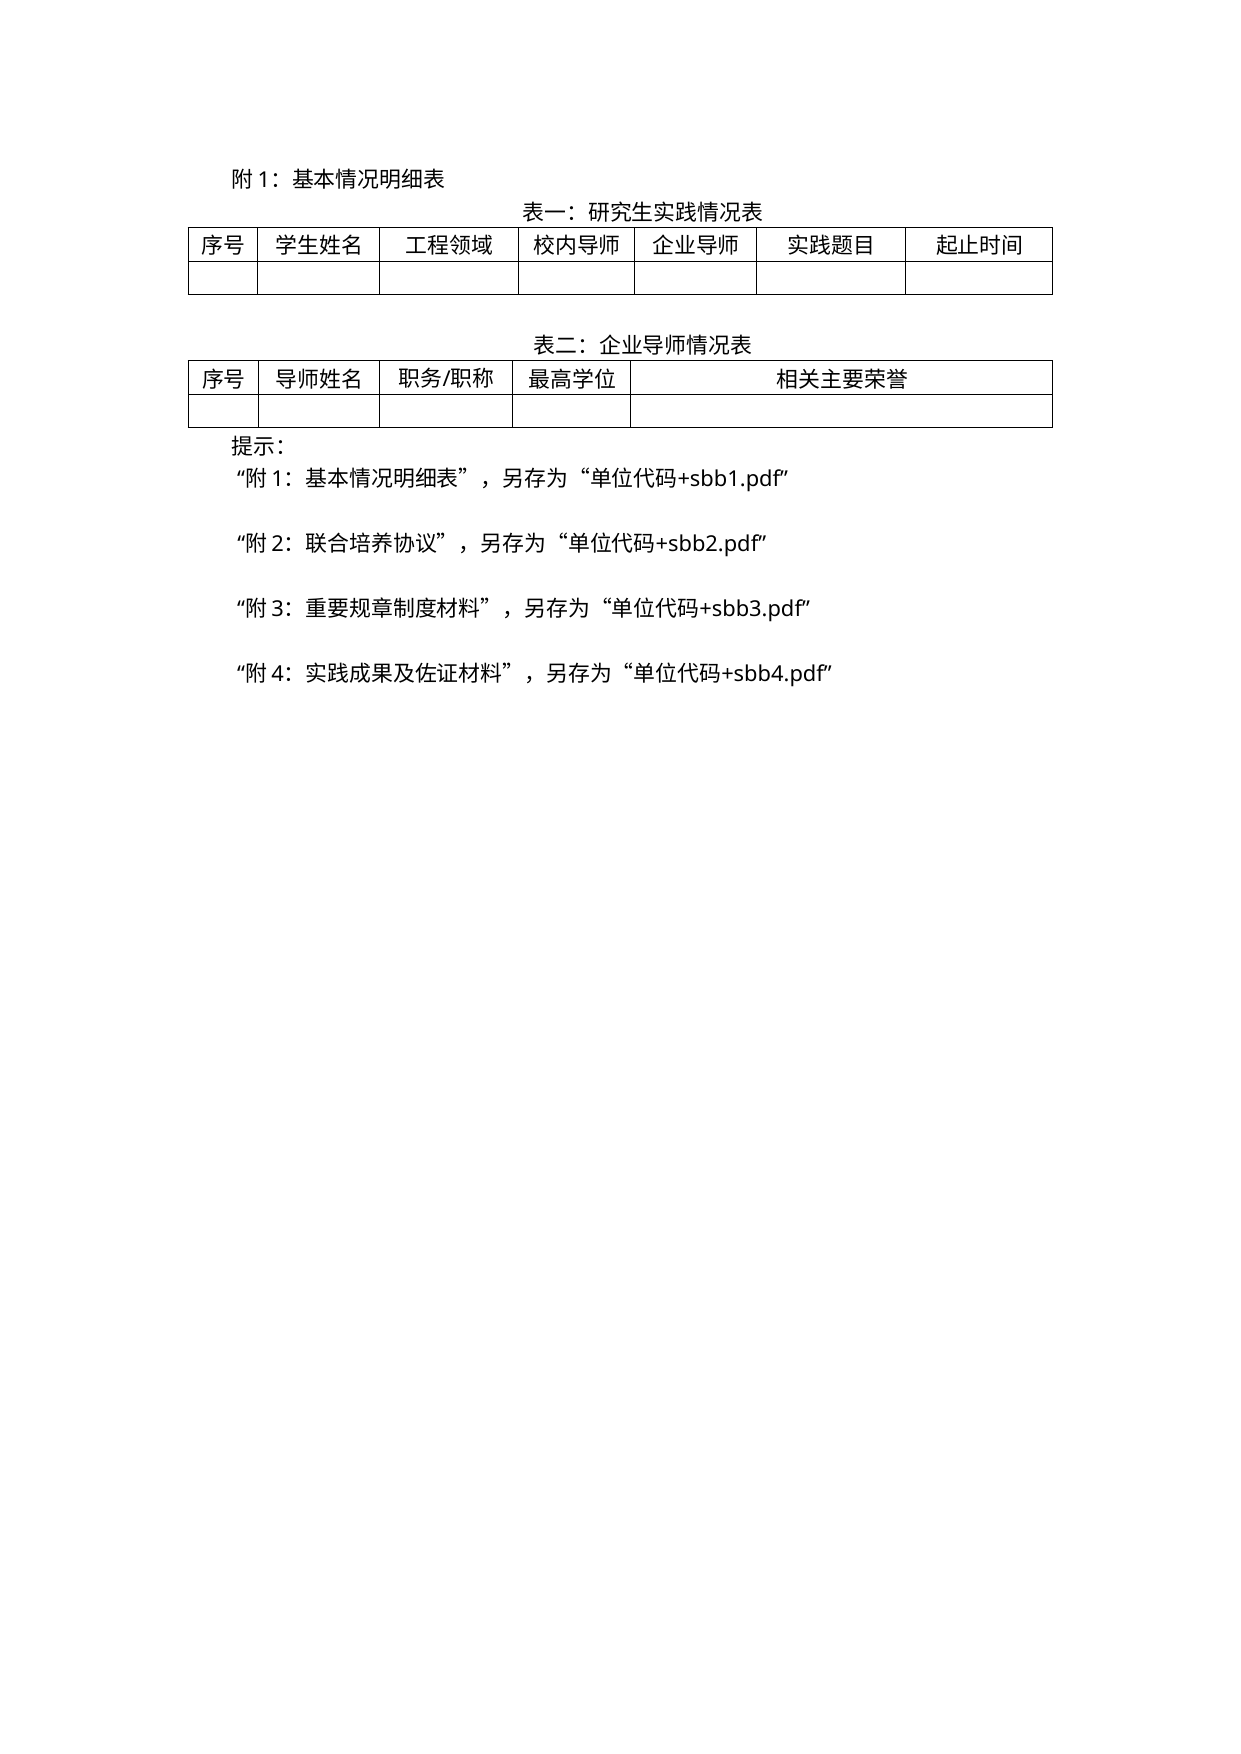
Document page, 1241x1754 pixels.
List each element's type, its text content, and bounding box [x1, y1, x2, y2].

table_header 工程领域 [380, 228, 518, 261]
table_header 序号 [189, 361, 258, 394]
table_cell [906, 262, 1052, 294]
table_cell [258, 262, 379, 294]
table_header 实践题目 [757, 228, 905, 261]
table_cell [380, 262, 518, 294]
text “附2：联合培养协议”，另存为“单位代码+sbb2.pdf” [187, 526, 1054, 558]
text 表二：企业导师情况表 [187, 328, 1054, 360]
table_header 最高学位 [513, 361, 630, 394]
text “附1：基本情况明细表”，另存为“单位代码+sbb1.pdf” [187, 461, 1054, 493]
table_header 企业导师 [635, 228, 756, 261]
table_cell [635, 262, 756, 294]
text “附4：实践成果及佐证材料”，另存为“单位代码+sbb4.pdf” [187, 656, 1054, 688]
table_header 序号 [189, 228, 257, 261]
text 提示： [187, 428, 1054, 461]
table_header 校内导师 [519, 228, 634, 261]
table_cell [259, 395, 379, 427]
table_cell [513, 395, 630, 427]
table_header 职务/职称 [380, 361, 512, 394]
table_cell [631, 395, 1052, 427]
text 表一：研究生实践情况表 [187, 194, 1054, 227]
table_cell [189, 395, 258, 427]
table_cell [380, 395, 512, 427]
text “附3：重要规章制度材料”，另存为“单位代码+sbb3.pdf” [187, 591, 1054, 623]
table_header 导师姓名 [259, 361, 379, 394]
table_cell [757, 262, 905, 294]
table_cell [189, 262, 257, 294]
table_header 起止时间 [906, 228, 1052, 261]
table_header 相关主要荣誉 [631, 361, 1052, 394]
table_header 学生姓名 [258, 228, 379, 261]
text 附1：基本情况明细表 [187, 162, 1054, 194]
table_cell [519, 262, 634, 294]
